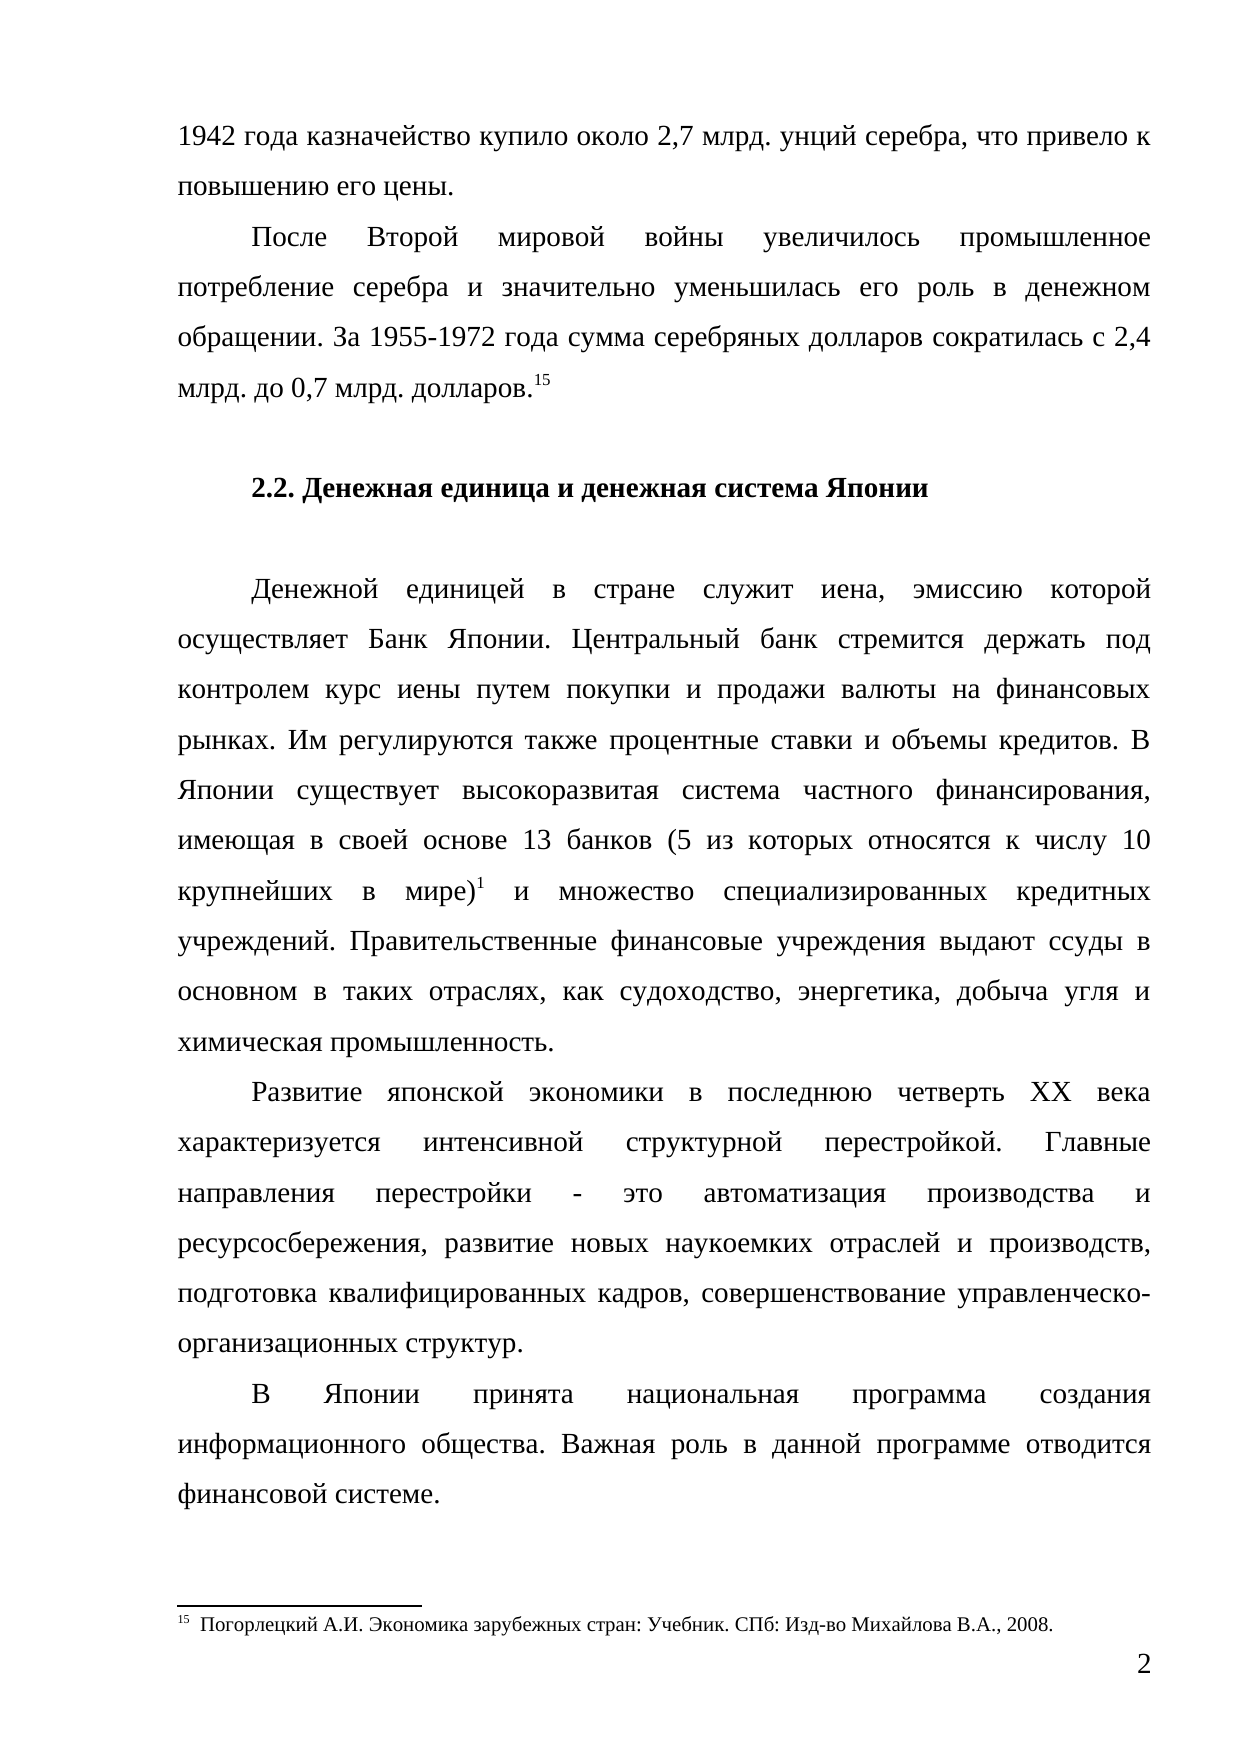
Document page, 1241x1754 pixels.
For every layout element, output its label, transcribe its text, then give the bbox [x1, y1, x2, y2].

text Денежной единицей в стране служит иена, эмиссию которой осуществляет Банк Японии. Центральный банк стремится держать под контролем курс иены путем покупки и продажи валюты на финансовых рынках. Им регулируются также процентные ставки и объемы кредитов. В Японии существует высокоразвитая система частного финансирования, имеющая в своей основе 13 банков (5 из которых относятся к числу 10 крупнейших в мире)1 и множество специализированных кредитных учреждений. Правительственные финансовые учреждения выдают ссуды в основном в таких отраслях, как судоходство, энергетика, добыча угля и химическая промышленность. [177, 571, 1152, 1057]
text После Второй мировой войны увеличилось промышленное потребление серебра и значительно уменьшилась его роль в денежном обращении. За 1955-1972 года сумма серебряных долларов сократилась с 2,4 млрд. до 0,7 млрд. долларов. [177, 219, 1152, 403]
text 2.2. Денежная единица и денежная система Японии [177, 470, 1152, 504]
text Развитие японской экономики в последнюю четверть ХХ века характеризуется интенсивной структурной перестройкой. Главные направления перестройки - это автоматизация производства и ресурсосбережения, развитие новых наукоемких отраслей и производств, подготовка квалифицированных кадров, совершенствование управленческо-организационных структур. [177, 1074, 1152, 1359]
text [177, 118, 1152, 202]
text В Японии принята национальная программа создания информационного общества. Важная роль в данной программе отводится финансовой системе. [177, 1376, 1152, 1510]
